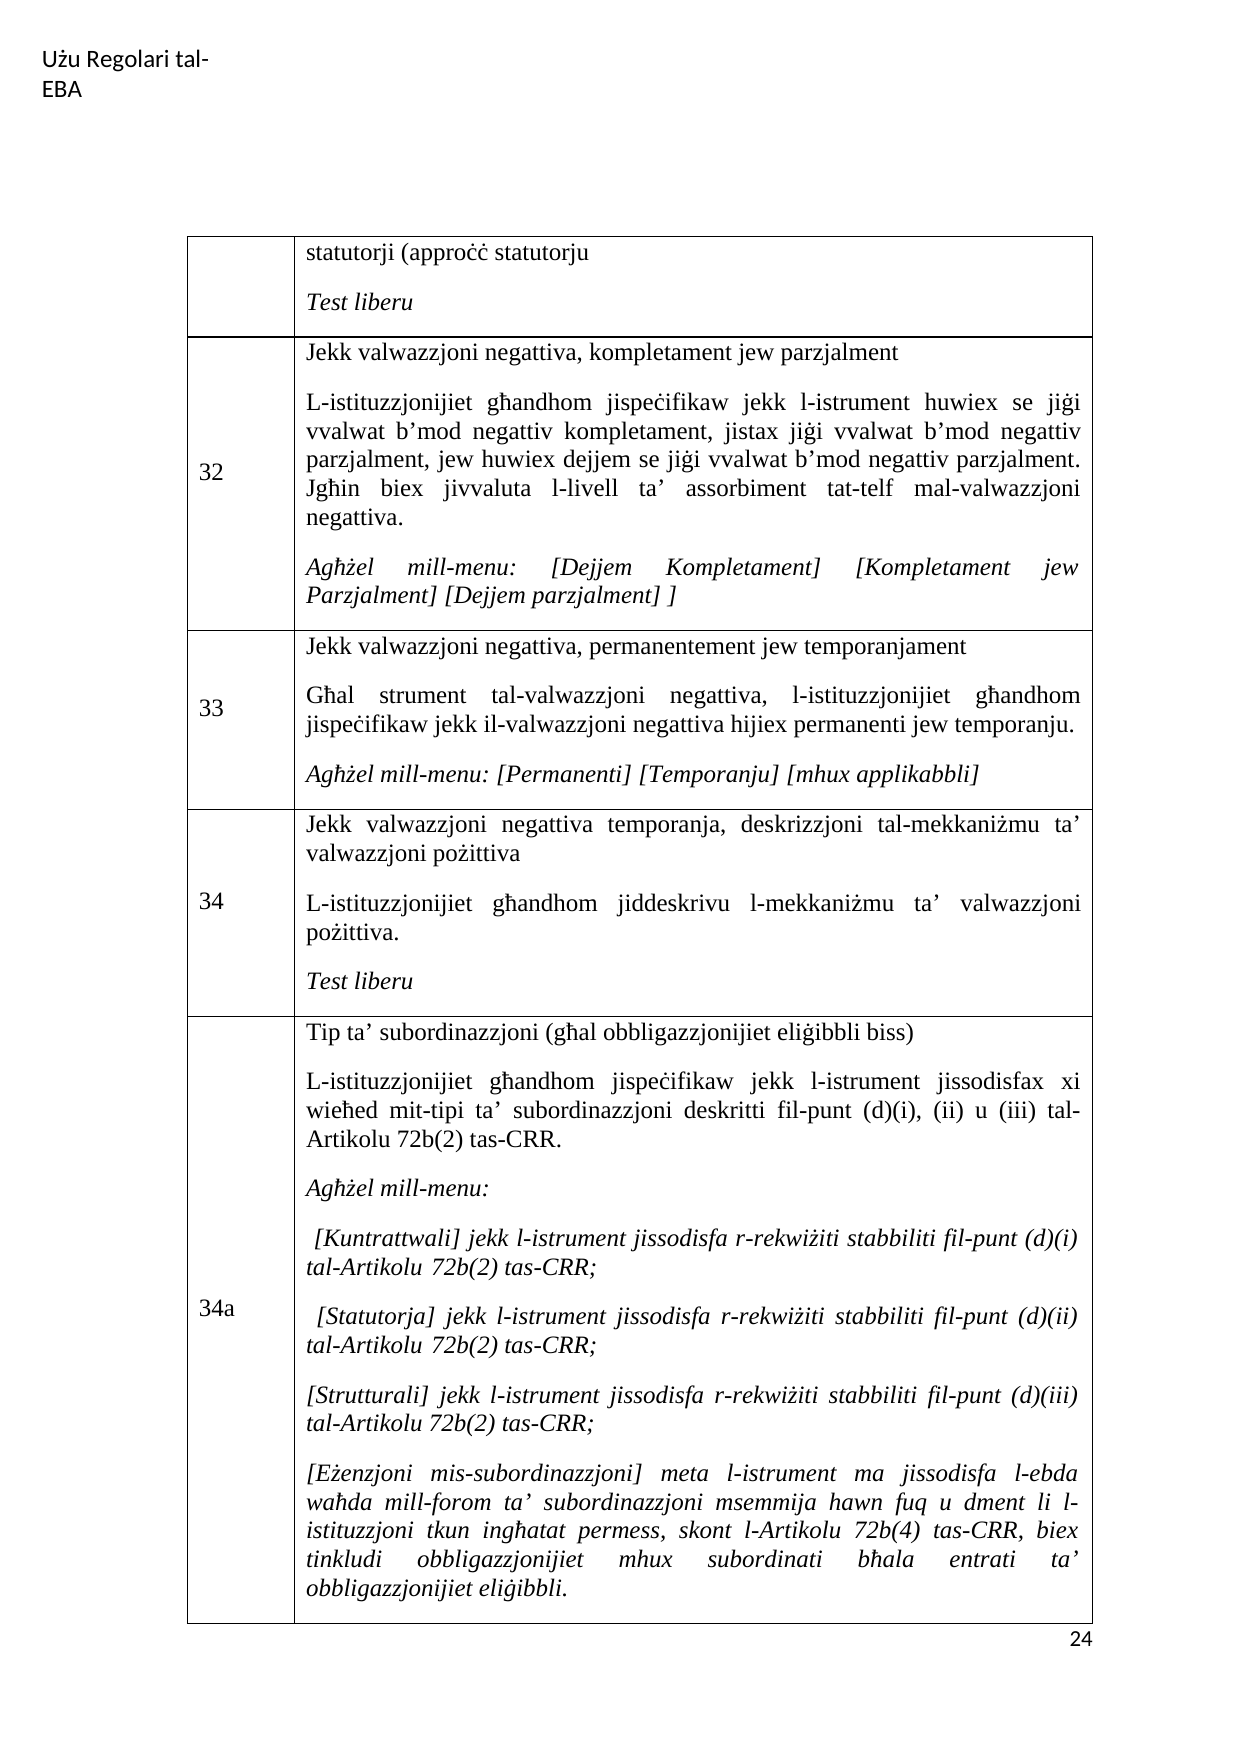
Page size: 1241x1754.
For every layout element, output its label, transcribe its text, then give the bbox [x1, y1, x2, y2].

table_cell 33 [188, 631, 294, 808]
table_cell Jekk valwazzjoni negattiva, permanentement jew temporanjament Għal strument tal-valwazzjoni negattiva, l-istituzzjonijiet għandhom jispeċifikaw jekk il-valwazzjoni negattiva hijiex permanenti jew temporanju. Agħżel mill-menu: [Permanenti] [Temporanju] [mhux applikabbli] [295, 631, 1092, 808]
table_cell 31 [188, 237, 294, 336]
table_cell 34a [188, 1017, 294, 1623]
table_cell Jekk valwazzjoni negattiva, kompletament jew parzjalment L-istituzzjonijiet għandhom jispeċifikaw jekk l-istrument huwiex se jiġi vvalwat b’mod negattiv kompletament, jistax jiġi vvalwat b’mod negattiv parzjalment, jew huwiex dejjem se jiġi vvalwat b’mod negattiv parzjalment. Jgħin biex jivvaluta l-livell ta’ assorbiment tat-telf mal-valwazzjoni negattiva. Agħżel mill-menu: [Dejjem Kompletament] [Kompletament jew Parzjalment] [Dejjem parzjalment] ] [295, 338, 1092, 630]
table_cell 34 [188, 810, 294, 1016]
table_cell Jekk valwazzjoni negattiva temporanja, deskrizzjoni tal-mekkaniżmu ta’ valwazzjoni pożittiva L-istituzzjonijiet għandhom jiddeskrivu l-mekkaniżmu ta’ valwazzjoni pożittiva. Test liberu [295, 810, 1092, 1016]
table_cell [295, 237, 1092, 336]
table_cell Tip ta’ subordinazzjoni (għal obbligazzjonijiet eliġibbli biss) L-istituzzjonijiet għandhom jispeċifikaw jekk l-istrument jissodisfax xi wieħed mit-tipi ta’ subordinazzjoni deskritti fil-punt (d)(i), (ii) u (iii) tal-Artikolu 72b(2) tas-CRR. Agħżel mill-menu: [Kuntrattwali] jekk l-istrument jissodisfa r-rekwiżiti stabbiliti fil-punt (d)(i) tal-Artikolu 72b(2) tas-CRR; [Statutorja] jekk l-istrument jissodisfa r-rekwiżiti stabbiliti fil-punt (d)(ii) tal-Artikolu 72b(2) tas-CRR; [Strutturali] jekk l-istrument jissodisfa r-rekwiżiti stabbiliti fil-punt (d)(iii) tal-Artikolu 72b(2) tas-CRR; [Eżenzjoni mis-subordinazzjoni] meta l-istrument ma jissodisfa l-ebda waħda mill-forom ta’ subordinazzjoni msemmija hawn fuq u dment li l-istituzzjoni tkun ingħatat permess, skont l-Artikolu 72b(4) tas-CRR, biex tinkludi obbligazzjonijiet mhux subordinati bħala entrati ta’ obbligazzjonijiet eliġibbli. [295, 1017, 1092, 1623]
table_cell 32 [188, 338, 294, 630]
